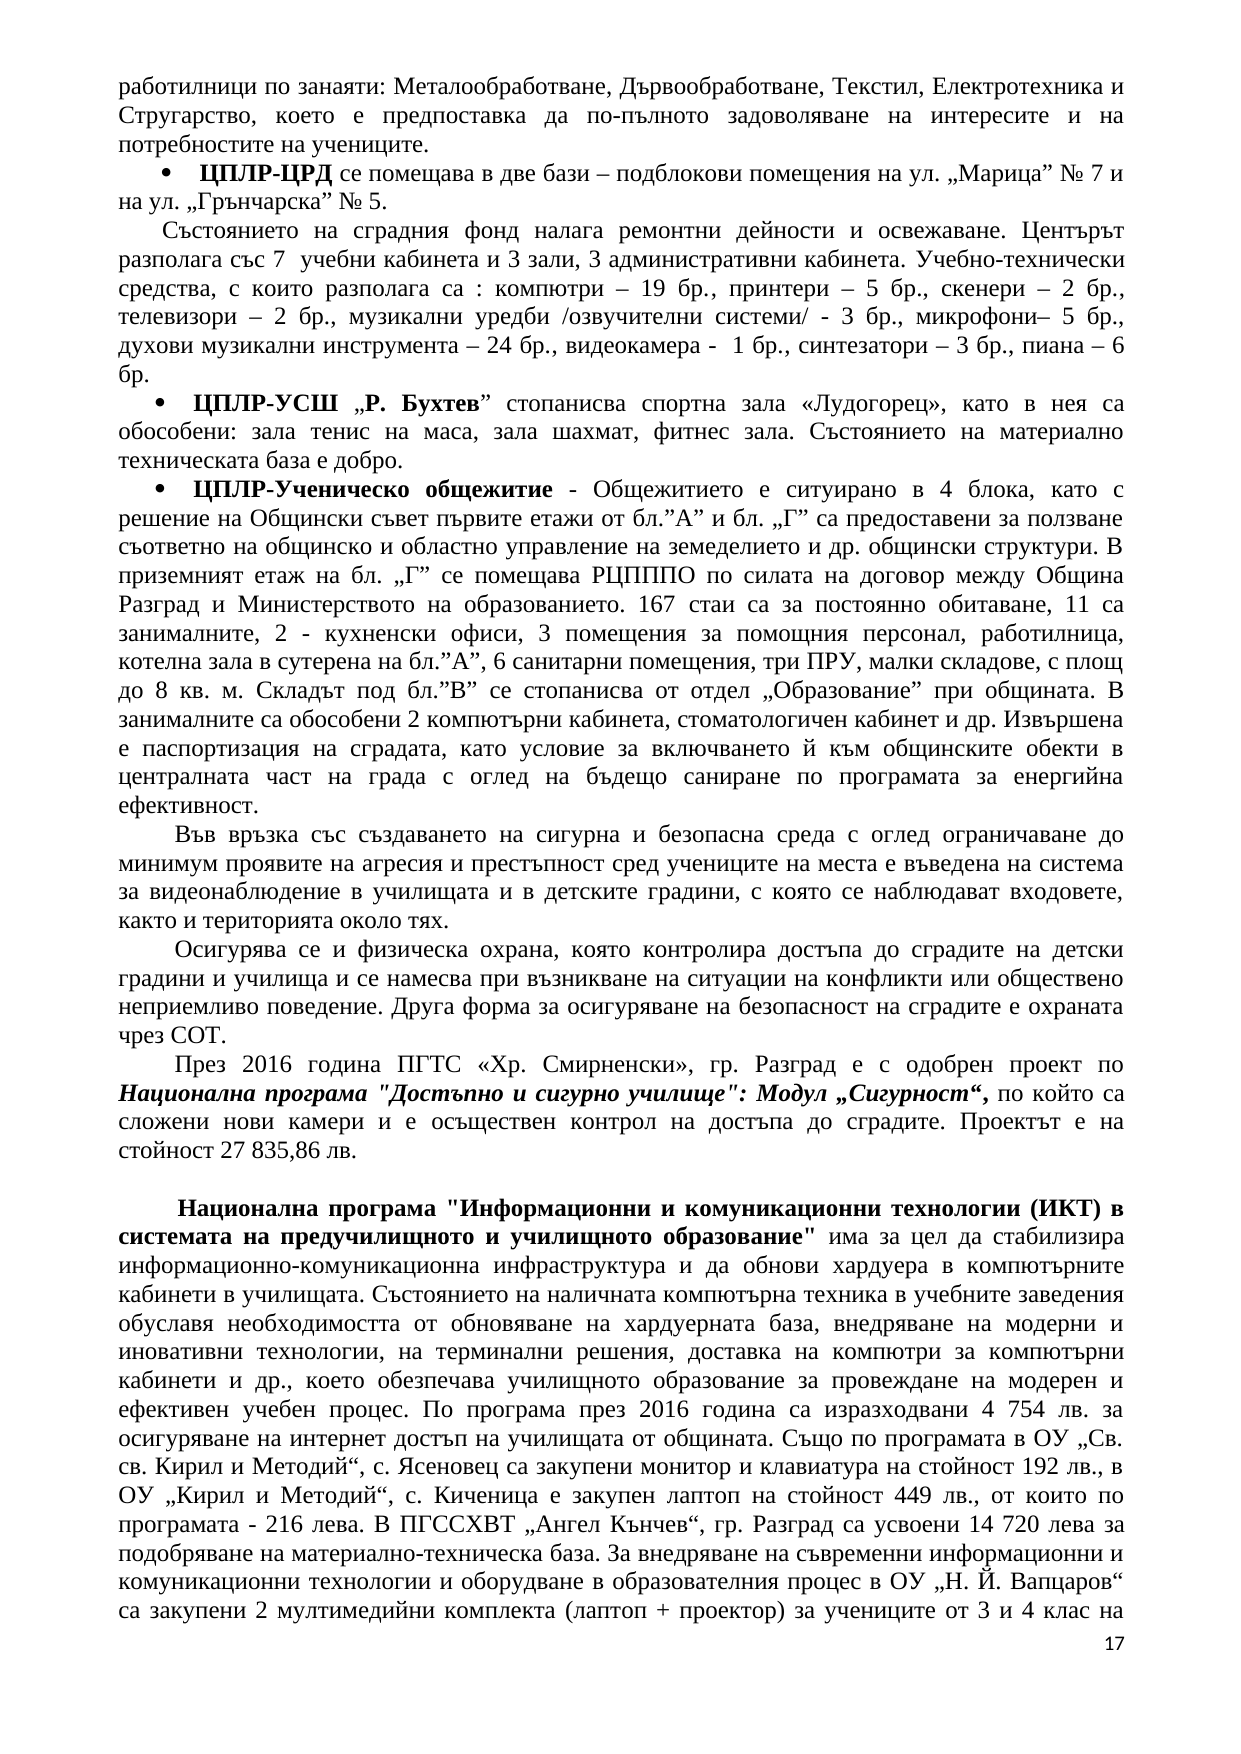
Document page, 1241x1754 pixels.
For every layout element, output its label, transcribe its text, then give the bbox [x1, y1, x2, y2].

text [118, 1193, 1125, 1624]
list ЦПЛР-Ученическо общежитие - Общежитието е ситуирано в 4 блока, като с решение на Общински съвет първите етажи от бл.”А” и бл. „Г” са предоставени за ползване съответно на общинско и областно управление на земеделието и др. общински структури. В приземният етаж на бл. „Г” се помещава РЦПППО по силата на договор между Община Разград и Министерството на образованието. 167 стаи са за постоянно обитаване, 11 са занималните, 2 - кухненски офиси, 3 помещения за помощния персонал, работилница, котелна зала в сутерена на бл.”А”, 6 санитарни помещения, три ПРУ, малки складове, с площ до 8 кв. м. Складът под бл.”В” се стопанисва от отдел „Образование” при общината. В занималните са обособени 2 компютърни кабинета, стоматологичен кабинет и др. Извършена е паспортизация на сградата, като условие за включването й към общинските обекти в централната част на града с оглед на бъдещо саниране по програмата за енергийна ефективност. [118, 474, 1125, 819]
list ЦПЛР-ЦРД се помещава в две бази – подблокови помещения на ул. „Марица” № 7 и на ул. „Грънчарска” № 5. [118, 158, 1125, 215]
text Състоянието на сградния фонд налага ремонтни дейности и освежаване. Центърът разполага със 7 учебни кабинета и 3 зали, 3 административни кабинета. Учебно-технически средства, с които разполага са : компютри – 19 бр., принтери – 5 бр., скенери – 2 бр., телевизори – 2 бр., музикални уредби /озвучителни системи/ - 3 бр., микрофони– 5 бр., духови музикални инструмента – 24 бр., видеокамера - 1 бр., синтезатори – 3 бр., пиана – 6 бр. [118, 215, 1125, 388]
text През 2016 година ПГТС «Хр. Смирненски», гр. Разград е с одобрен проект по Национална програма "Достъпно и сигурно училище": Модул „Сигурност“, по който са сложени нови камери и е осъществен контрол на достъпа до сградите. Проектът е на стойност 27 835,86 лв. [118, 1049, 1125, 1164]
text Осигурява се и физическа охрана, която контролира достъпа до сградите на детски градини и училища и се намесва при възникване на ситуации на конфликти или обществено неприемливо поведение. Друга форма за осигуряване на безопасност на сградите е охраната чрез COT. [118, 934, 1125, 1049]
text Във връзка със създаването на сигурна и безопасна среда с оглед ограничаване до минимум проявите на агресия и престъпност сред учениците на места е въведена на система за видеонаблюдение в училищата и в детските градини, с която се наблюдават входовете, както и територията около тях. [118, 819, 1125, 934]
list ЦПЛР-УСШ „Р. Бухтев” стопанисва спортна зала «Лудогорец», като в нея са обособени: зала тенис на маса, зала шахмат, фитнес зала. Състоянието на материално техническата база е добро. [118, 388, 1125, 474]
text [118, 71, 1125, 158]
